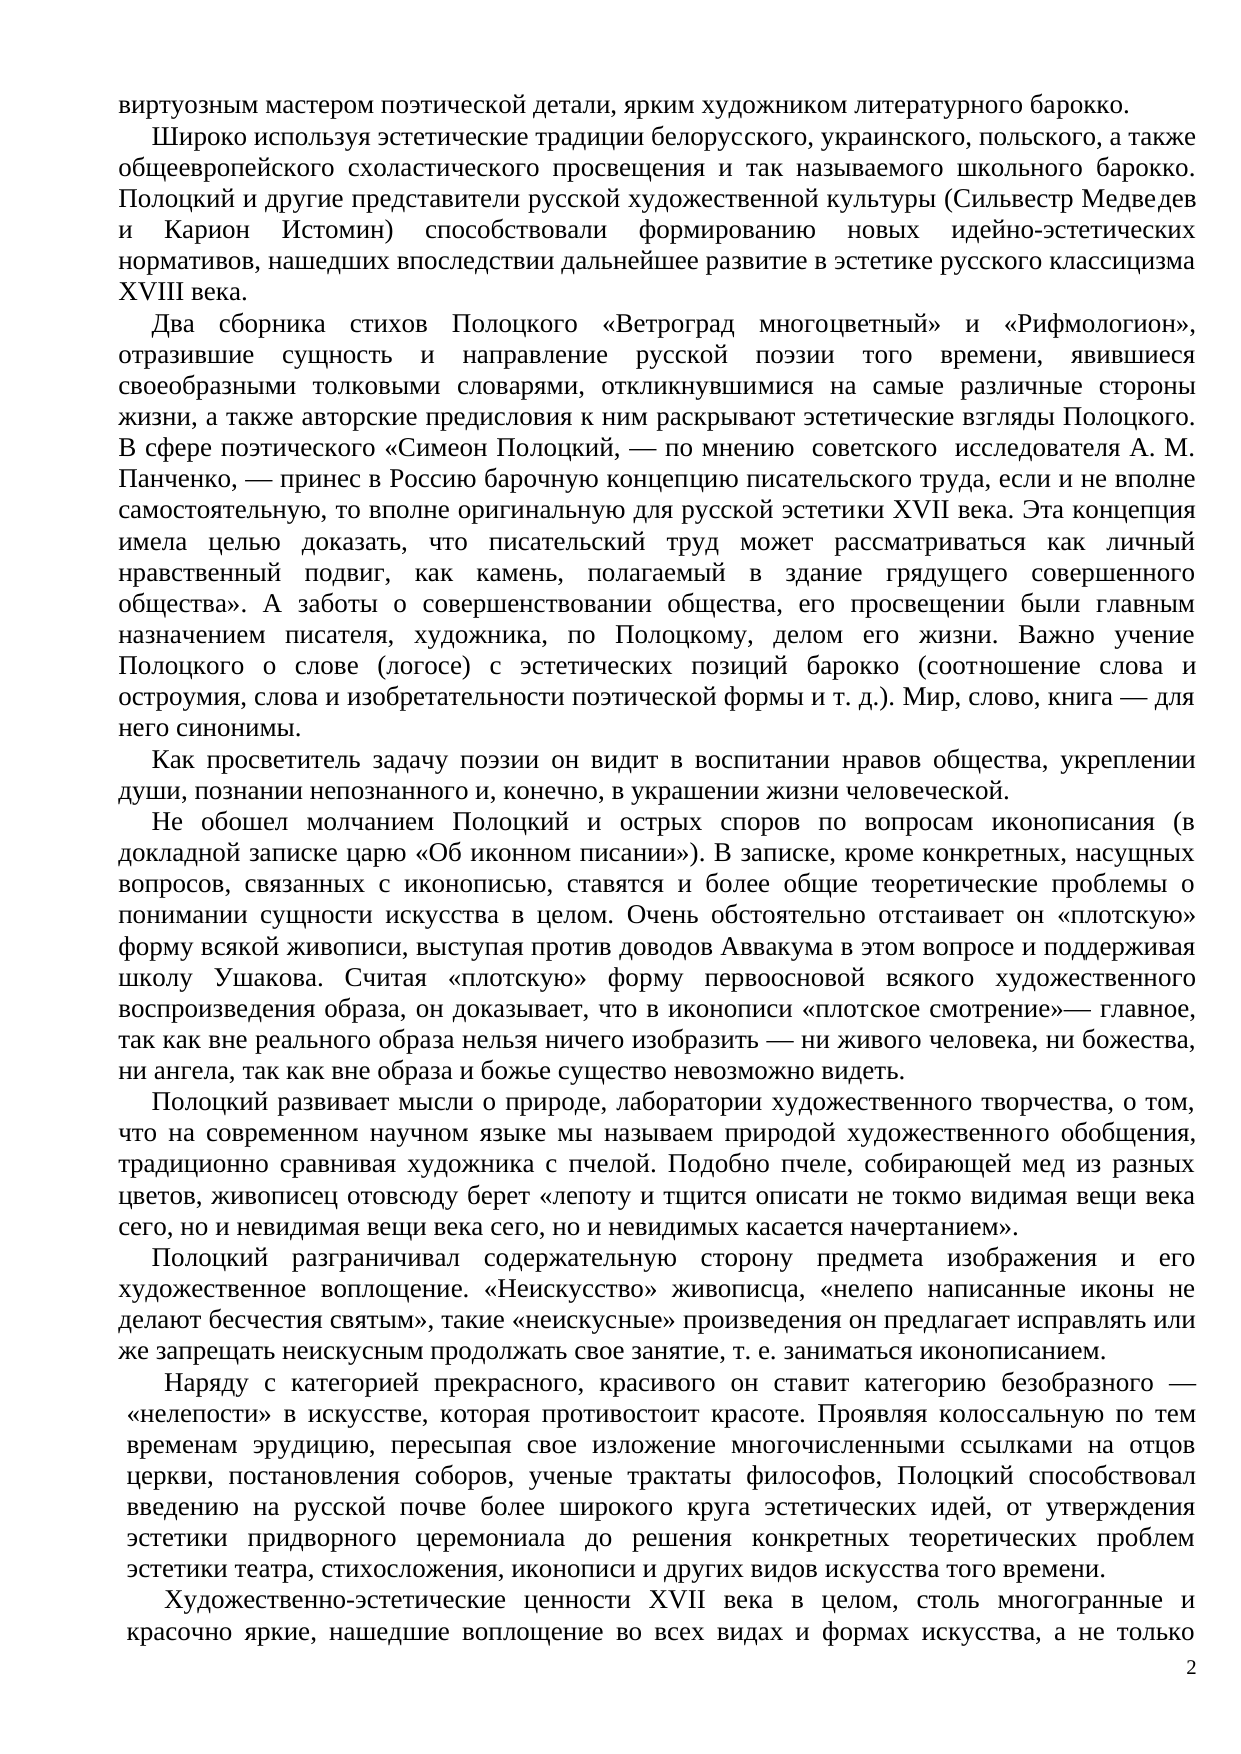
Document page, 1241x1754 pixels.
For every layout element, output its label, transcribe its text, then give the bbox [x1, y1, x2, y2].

text Как просветитель задачу поэзии он видит в воспитании нравов общества, укреплении души, познании непознанного и, конечно, в украшении жизни человеческой. [118, 743, 1196, 805]
text Не обошел молчанием Полоцкий и острых споров по вопросам иконописания (в докладной записке царю «Об иконном писании»). В записке, кроме конкретных, насущных вопросов, связанных с иконописью, ставятся и более общие теоретические проблемы о понимании сущности искусства в целом. Очень обстоятельно отстаивает он «плотскую» форму всякой живописи, выступая против доводов Аввакума в этом вопросе и поддерживая школу Ушакова. Считая «плотскую» форму первоосновой всякого художественного воспроизведения образа, он доказывает, что в иконописи «плотское смотрение»— главное, так как вне реального образа нельзя ничего изобразить — ни живого человека, ни божества, ни ангела, так как вне образа и божье существо невозможно видеть. [118, 805, 1196, 1085]
text Полоцкий развивает мысли о природе, лаборатории художественного творчества, о том, что на современном научном языке мы называем природой художественного обобщения, традиционно сравнивая художника с пчелой. Подобно пчеле, собирающей мед из разных цветов, живописец отовсюду берет «лепоту и тщится описати не токмо видимая вещи века сего, но и невидимая вещи века сего, но и невидимых касается начертанием». [118, 1085, 1196, 1241]
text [126, 1584, 1196, 1646]
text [118, 89, 1196, 120]
text Два сборника стихов Полоцкого «Ветроград многоцветный» и «Рифмологион», отразившие сущность и направление русской поэзии того времени, явившиеся своеобразными толковыми словарями, откликнувшимися на самые различные стороны жизни, а также авторские предисловия к ним раскрывают эстетические взгляды Полоцкого. В сфере поэтического «Симеон Полоцкий, — по мнению советского исследователя А. М. Панченко, — принес в Россию барочную концепцию писательского труда, если и не вполне самостоятельную, то вполне оригинальную для русской эстетики XVII века. Эта концепция имела целью доказать, что писательский труд может рассматриваться как личный нравственный подвиг, как камень, полагаемый в здание грядущего совершенного общества». А заботы о совершенствовании общества, его просвещении были главным назначением писателя, художника, по Полоцкому, делом его жизни. Важно учение Полоцкого о слове (логосе) с эстетических позиций барокко (соотношение слова и остроумия, слова и изобретательности поэтической формы и т. д.). Мир, слово, книга — для него синонимы. [118, 307, 1196, 743]
text Полоцкий разграничивал содержательную сторону предмета изображения и его художественное воплощение. «Неискусство» живописца, «нелепо написанные иконы не делают бесчестия святым», такие «неискусные» произведения он предлагает исправлять или же запрещать неискусным продолжать свое занятие, т. е. заниматься иконописанием. [118, 1241, 1196, 1366]
text Широко используя эстетические традиции белорусского, украинского, польского, а также общеевропейского схоластического просвещения и так называемого школьного барокко. Полоцкий и другие представители русской художественной культуры (Сильвестр Медведев и Карион Истомин) способствовали формированию новых идейно-эстетических нормативов, нашедших впоследствии дальнейшее развитие в эстетике русского классицизма XVIII века. [118, 120, 1196, 307]
text Наряду с категорией прекрасного, красивого он ставит категорию безобразного — «нелепости» в искусстве, которая противостоит красоте. Проявляя колоссальную по тем временам эрудицию, пересыпая свое изложение многочисленными ссылками на отцов церкви, постановления соборов, ученые трактаты философов, Полоцкий способствовал введению на русской почве более широкого круга эстетических идей, от утверждения эстетики придворного церемониала до решения конкретных теоретических проблем эстетики театра, стихосложения, иконописи и других видов искусства того времени. [126, 1366, 1196, 1584]
